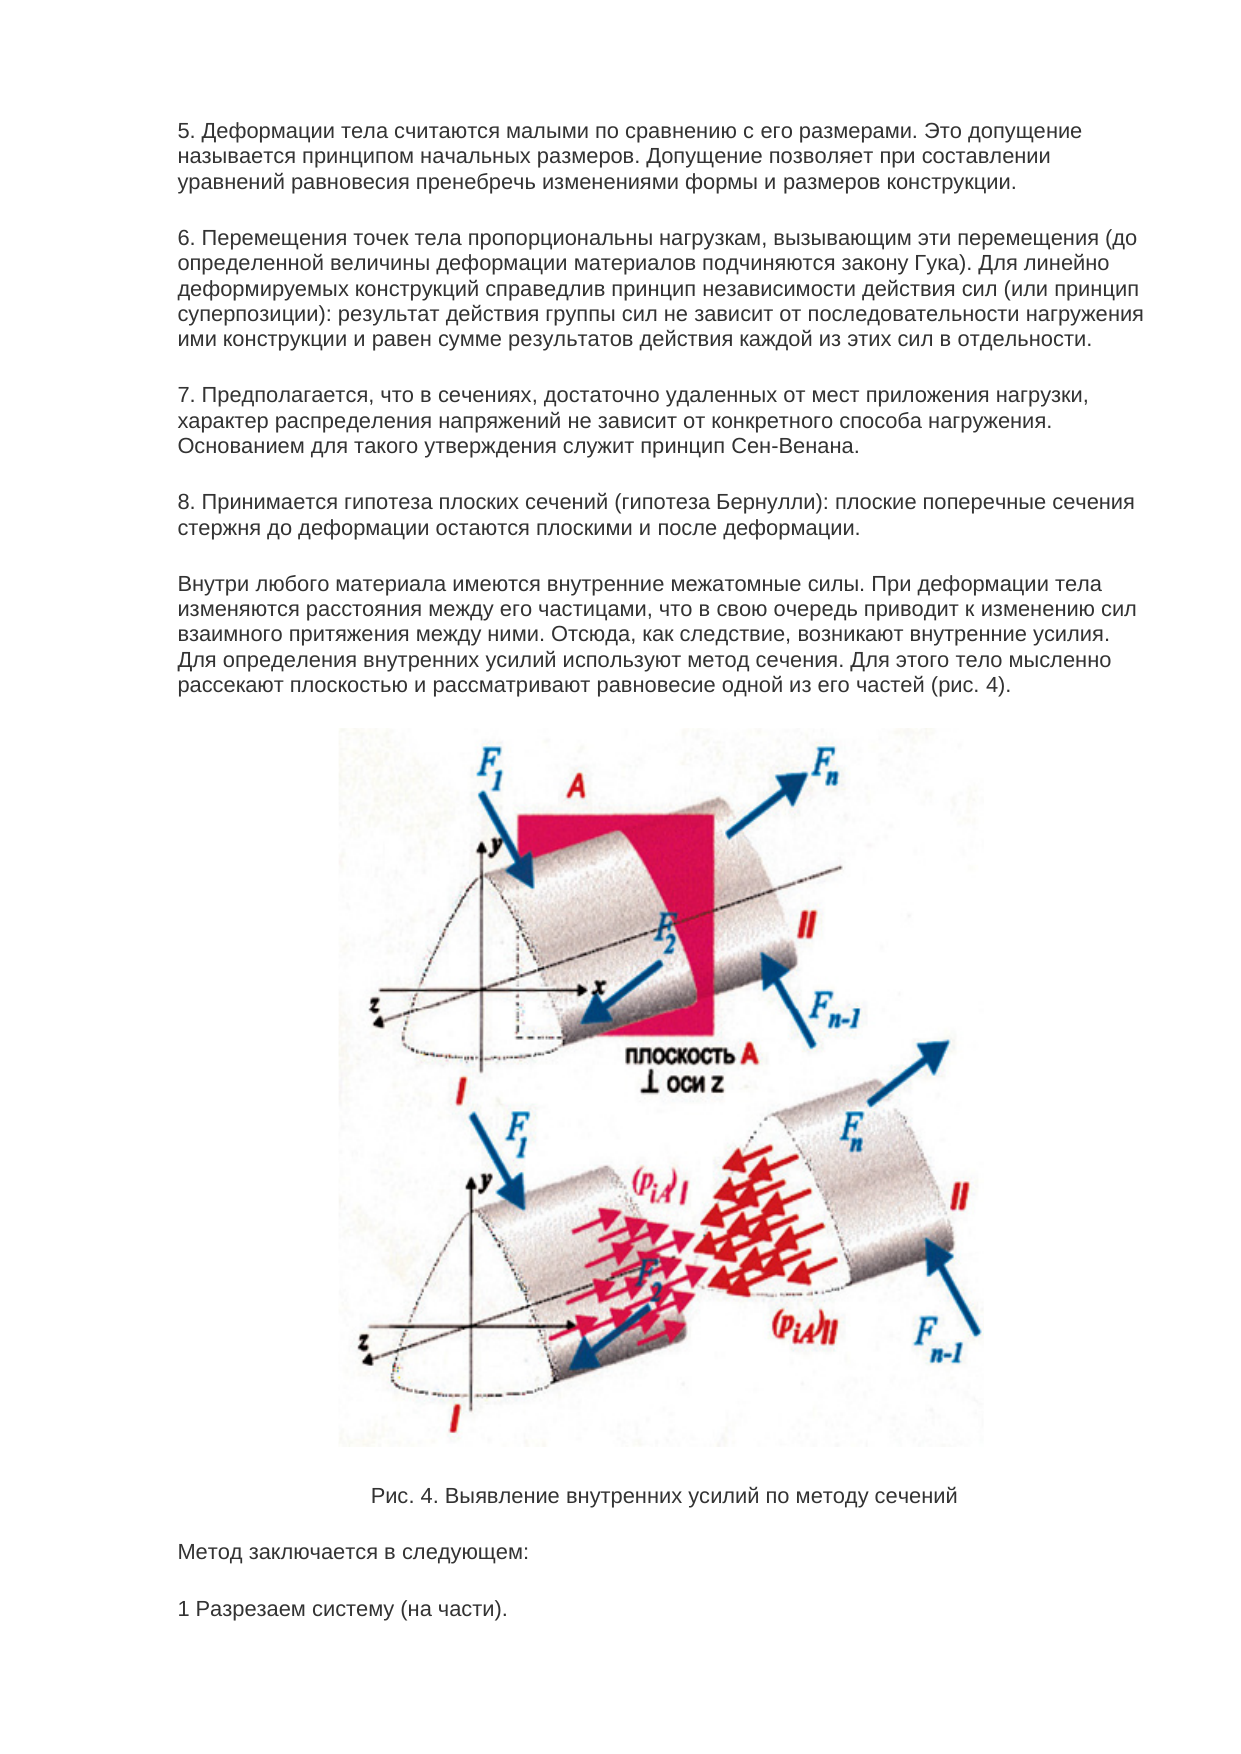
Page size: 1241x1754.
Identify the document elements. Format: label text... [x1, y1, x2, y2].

text Рис. 4. Выявление внутренних усилий по методу сечений [177, 1483, 1152, 1508]
text 8. Принимается гипотеза плоских сечений (гипотеза Бернулли): плоские поперечные сечения стержня до деформации остаются плоскими и после деформации. [177, 489, 1152, 539]
text 1 Разрезаем систему (на части). [177, 1596, 1152, 1621]
text Внутри любого материала имеются внутренние межатомные силы. При деформации тела изменяются расстояния между его частицами, что в свою очередь приводит к изменению сил взаимного притяжения между ними. Отсюда, как следствие, возникают внутренние усилия. Для определения внутренних усилий используют метод сечения. Для этого тело мысленно рассекают плоскостью и рассматривают равновесие одной из его частей (рис. 4). [177, 571, 1152, 697]
picture [338, 728, 984, 1447]
text 5. Деформации тела считаются малыми по сравнению с его размерами. Это допущение называется принципом начальных размеров. Допущение позволяет при составлении уравнений равновесия пренебречь изменениями формы и размеров конструкции. [177, 118, 1152, 194]
text Метод заключается в следующем: [177, 1539, 1152, 1564]
text 6. Перемещения точек тела пропорциональны нагрузкам, вызывающим эти перемещения (до определенной величины деформации материалов подчиняются закону Гука). Для линейно деформируемых конструкций справедлив принцип независимости действия сил (или принцип суперпозиции): результат действия группы сил не зависит от последовательности нагружения ими конструкции и равен сумме результатов действия каждой из этих сил в отдельности. [177, 225, 1152, 351]
text 7. Предполагается, что в сечениях, достаточно удаленных от мест приложения нагрузки, характер распределения напряжений не зависит от конкретного способа нагружения. Основанием для такого утверждения служит принцип Сен-Венана. [177, 382, 1152, 458]
